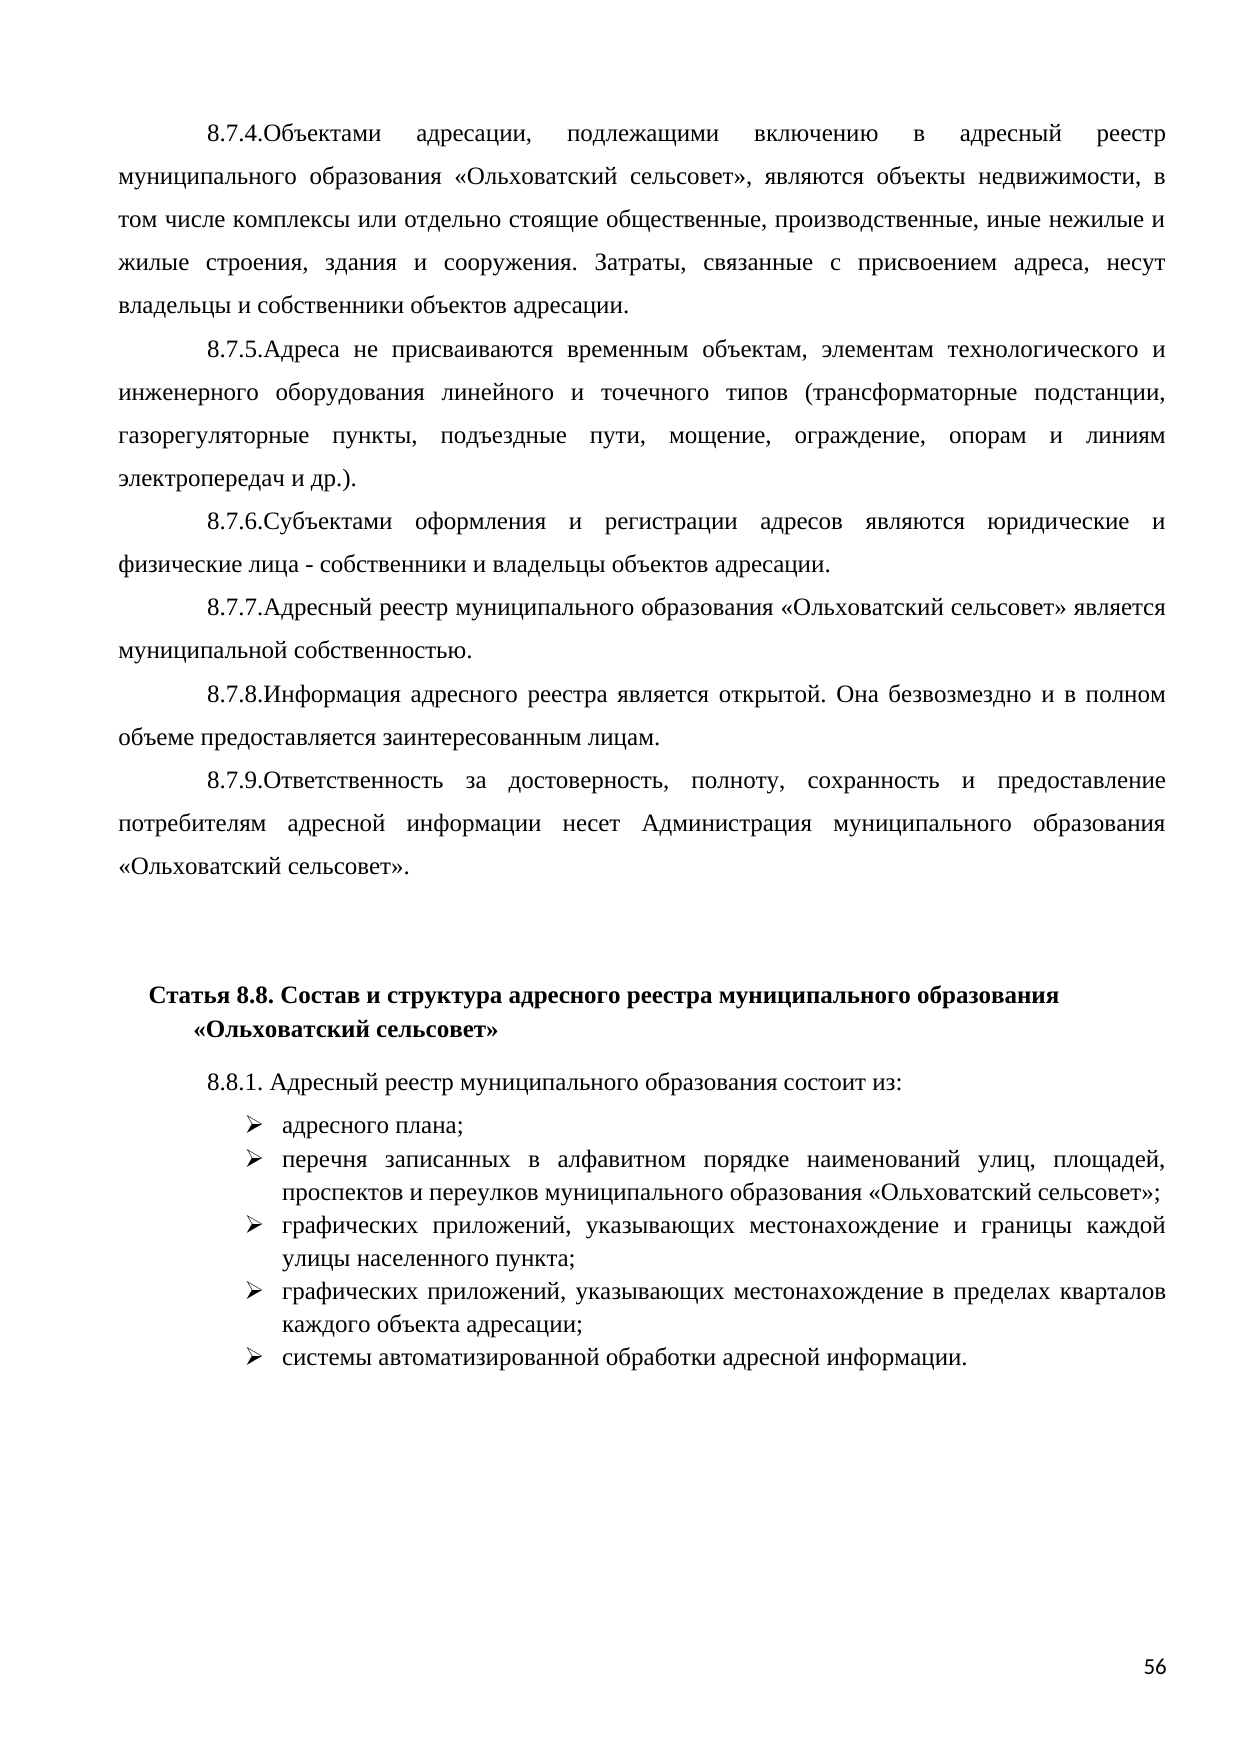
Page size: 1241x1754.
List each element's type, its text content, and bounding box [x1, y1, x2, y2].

text 8.7.8.Информация адресного реестра является открытой. Она безвозмездно и в полном объеме предоставляется заинтересованным лицам. [118, 679, 1167, 751]
list Состав и структура адресного реестра муниципального образования «Ольховатский сельсовет» [148, 981, 1167, 1042]
text 8.7.4.Объектами адресации, подлежащими включению в адресный реестр муниципального образования «Ольховатский сельсовет», являются объекты недвижимости, в том числе комплексы или отдельно стоящие общественные, производственные, иные нежилые и жилые строения, здания и сооружения. Затраты, связанные с присвоением адреса, несут владельцы и собственники объектов адресации. [118, 118, 1167, 319]
text 8.7.9.Ответственность за достоверность, полноту, сохранность и предоставление потребителям адресной информации несет Администрация муниципального образования «Ольховатский сельсовет». [118, 765, 1167, 880]
text 8.7.6.Субъектами оформления и регистрации адресов являются юридические и физические лица - собственники и владельцы объектов адресации. [118, 506, 1167, 578]
text 8.7.5.Адреса не присваиваются временным объектам, элементам технологического и инженерного оборудования линейного и точечного типов (трансформаторные подстанции, газорегуляторные пункты, подъездные пути, мощение, ограждение, опорам и линиям электропередач и др.). [118, 334, 1167, 492]
text 8.7.7.Адресный реестр муниципального образования «Ольховатский сельсовет» является муниципальной собственностью. [118, 592, 1167, 664]
list системы автоматизированной обработки адресной информации. [244, 1342, 1167, 1371]
list перечня записанных в алфавитном порядке наименований улиц, площадей, проспектов и переулков муниципального образования «Ольховатский сельсовет»; [244, 1144, 1167, 1205]
text 8.8.1. Адресный реестр муниципального образования состоит из: [118, 1067, 1167, 1096]
list графических приложений, указывающих местонахождение в пределах кварталов каждого объекта адресации; [244, 1276, 1167, 1337]
list адресного плана; [244, 1111, 1167, 1139]
list графических приложений, указывающих местонахождение и границы каждой улицы населенного пункта; [244, 1210, 1167, 1271]
